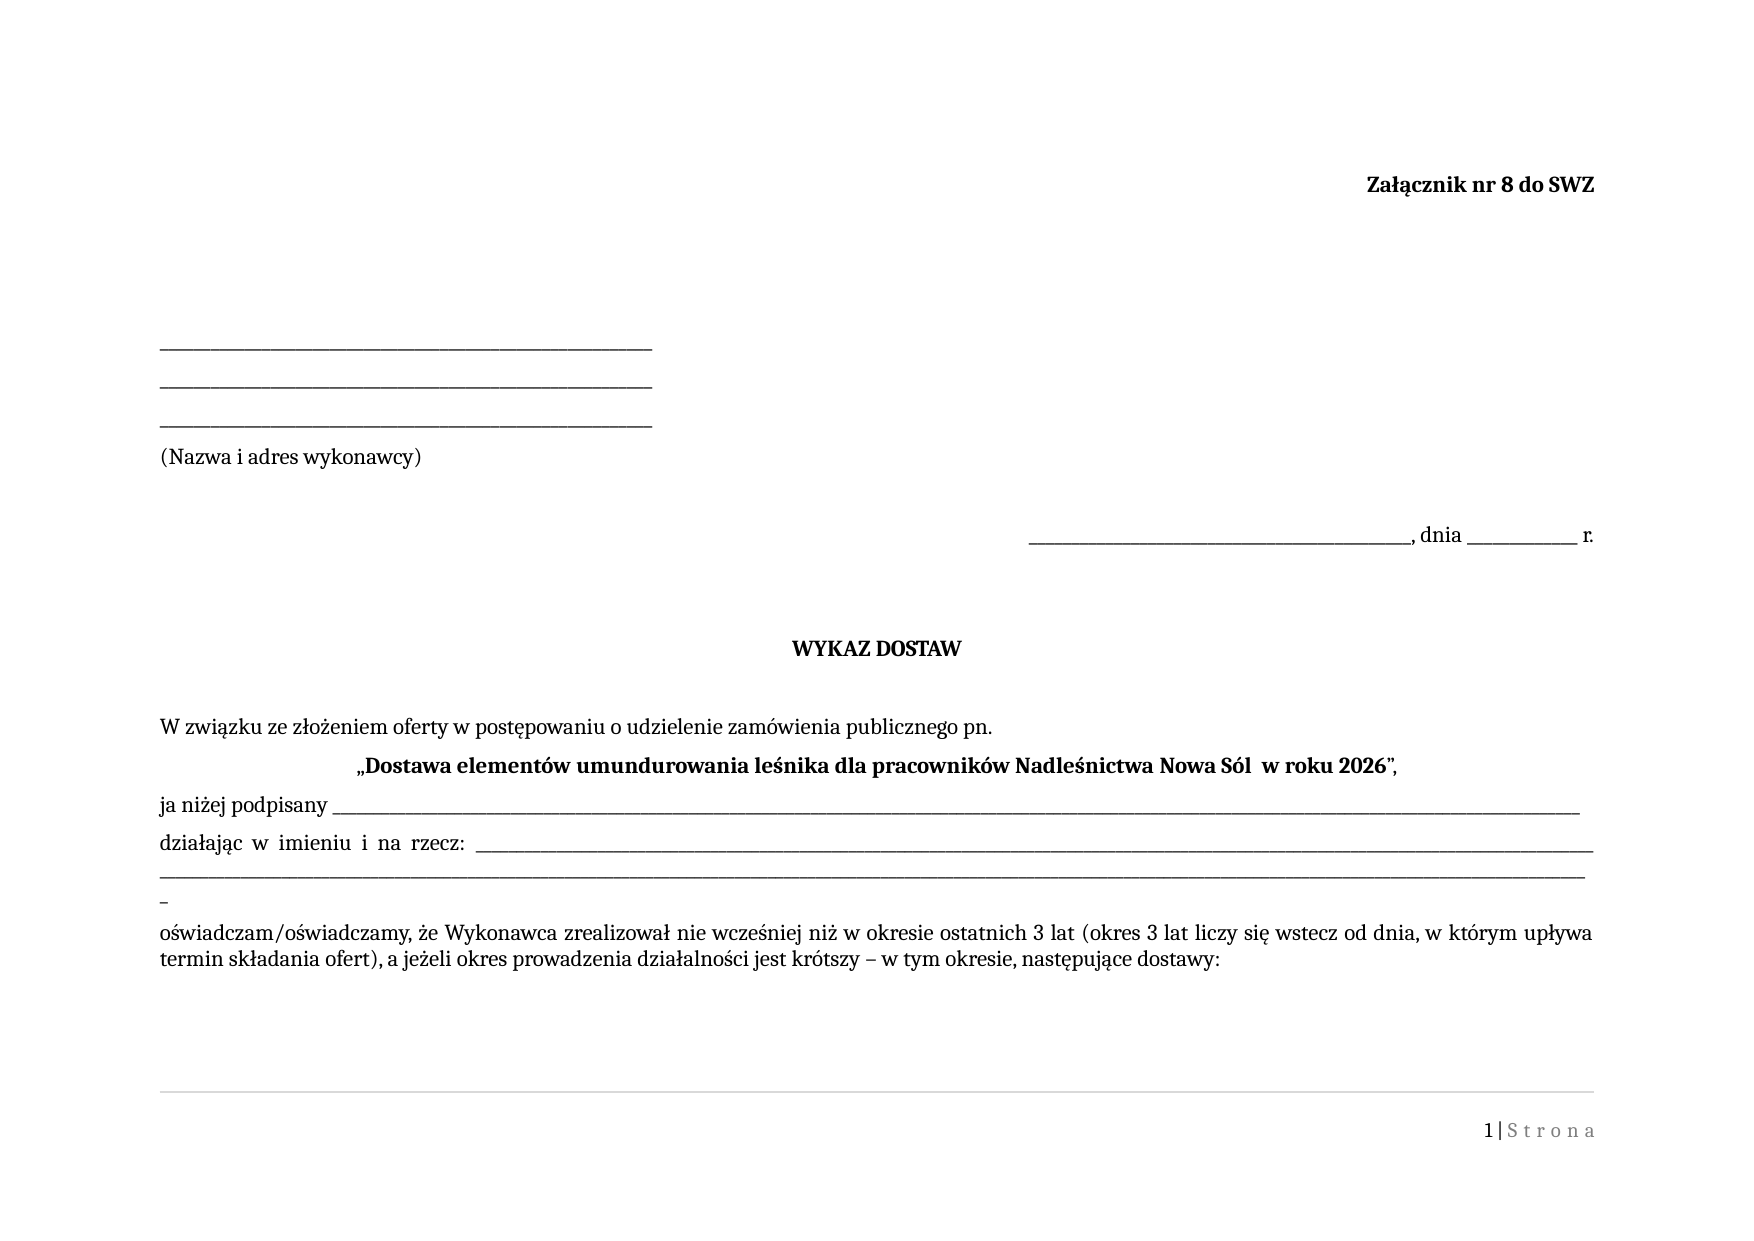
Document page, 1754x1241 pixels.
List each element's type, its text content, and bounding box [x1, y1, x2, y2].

text WYKAZ DOSTAW [159, 636, 1594, 662]
text ja niżej podpisany __________________________________________________________________________________________________________________________________________________________ [159, 791, 1594, 818]
text (Nazwa i adres wykonawcy) [159, 444, 1594, 470]
text W związku ze złożeniem oferty w postępowaniu o udzielenie zamówienia publicznego pn. [159, 714, 1594, 740]
text __________________________________________________________ [159, 327, 1594, 354]
text Załącznik nr 8 do SWZ [159, 172, 1594, 198]
text oświadczam/oświadczamy, że Wykonawca zrealizował nie wcześniej niż w okresie ostatnich 3 lat (okres 3 lat liczy się wstecz od dnia, w którym upływa termin składania ofert), a jeżeli okres prowadzenia działalności jest krótszy – w tym okresie, następujące dostawy: [159, 919, 1594, 972]
text __________________________________________________________ [159, 366, 1594, 393]
text działając w imieniu i na rzecz: __________________________________________________________________________________________________________________________________________ _________________________________________________________________________________________________________________________________________________________________________________ [159, 830, 1594, 907]
text __________________________________________________________ [159, 405, 1594, 431]
text „Dostawa elementów umundurowania leśnika dla pracowników Nadleśnictwa Nowa Sól w roku 2026”, [159, 752, 1594, 779]
text _____________________________________________, dnia _____________ r. [159, 522, 1594, 548]
